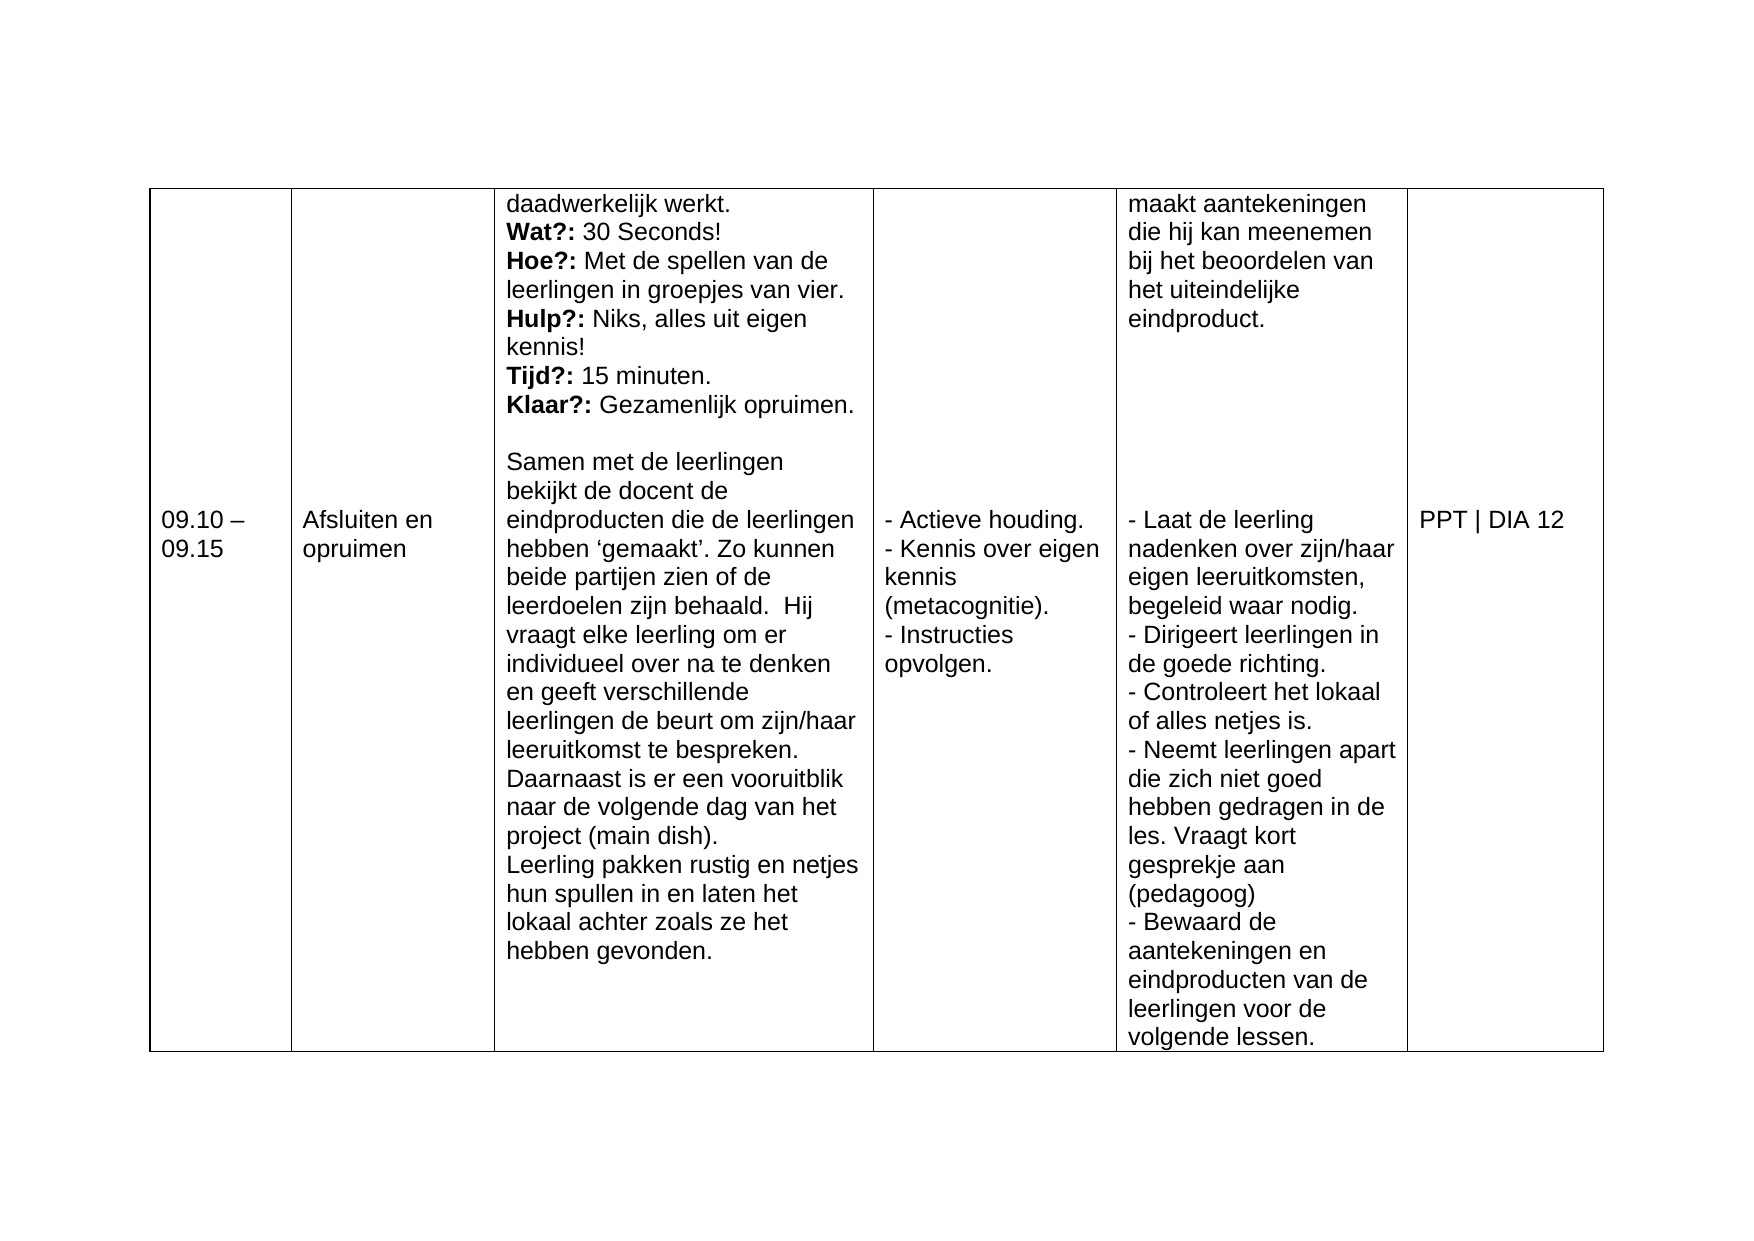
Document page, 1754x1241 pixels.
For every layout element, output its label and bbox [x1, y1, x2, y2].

table_cell [292, 189, 494, 1051]
table_cell [874, 189, 1116, 1051]
table_cell [151, 189, 291, 1051]
table_cell [495, 189, 873, 1051]
table_cell [1117, 189, 1407, 1051]
table_cell [1408, 189, 1603, 1051]
